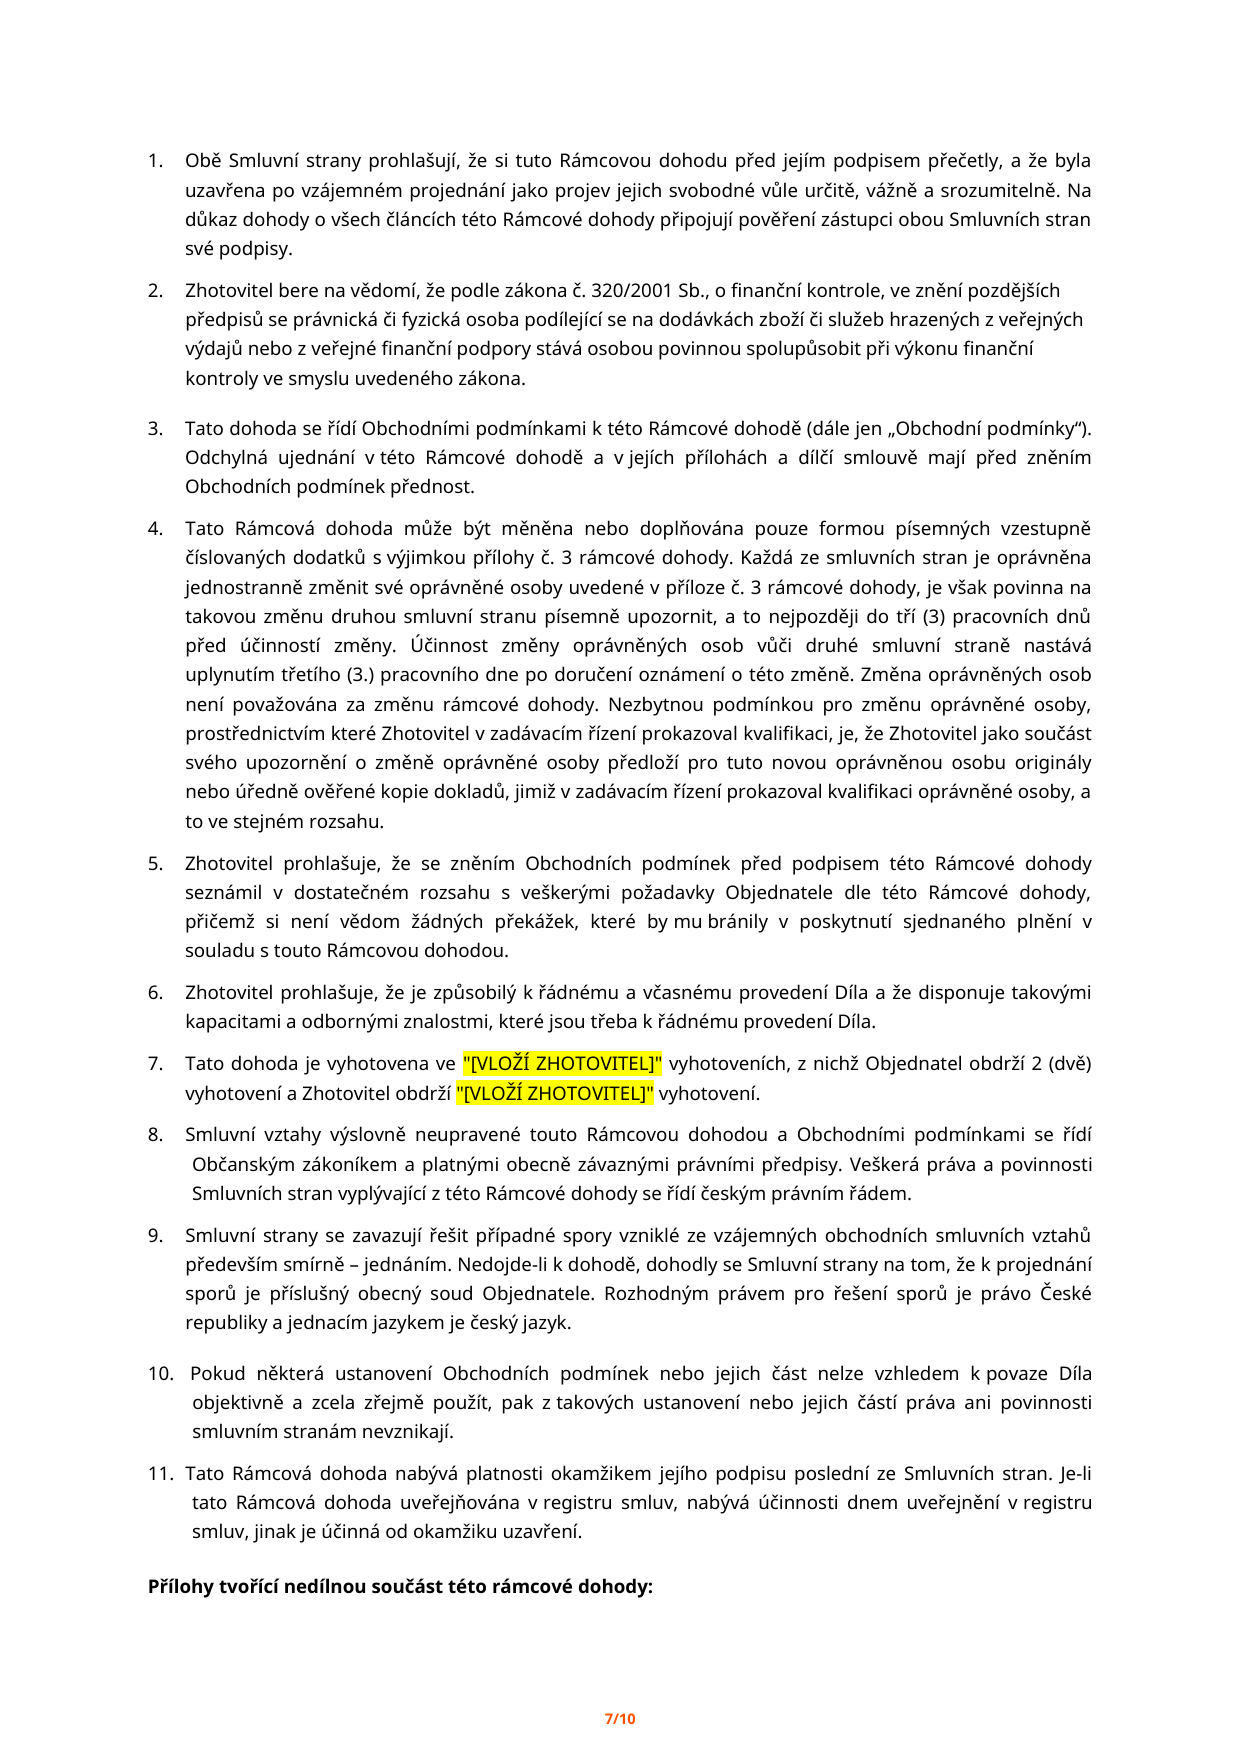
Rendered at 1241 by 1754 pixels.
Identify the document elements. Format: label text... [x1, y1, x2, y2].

text Přílohy tvořící nedílnou součást této rámcové dohody: [148, 1573, 1095, 1598]
list Zhotovitel prohlašuje, že se zněním Obchodních podmínek před podpisem této Rámcové dohody seznámil v dostatečném rozsahu s veškerými požadavky Objednatele dle této Rámcové dohody, přičemž si není vědom žádných překážek, které by mu bránily v poskytnutí sjednaného plnění v souladu s touto Rámcovou dohodou. [148, 850, 1093, 963]
list Obě Smluvní strany prohlašují, že si tuto Rámcovou dohodu před jejím podpisem přečetly, a že byla uzavřena po vzájemném projednání jako projev jejich svobodné vůle určitě, vážně a srozumitelně. Na důkaz dohody o všech článcích této Rámcové dohody připojují pověření zástupci obou Smluvních stran své podpisy. [148, 148, 1093, 261]
list Tato Rámcová dohoda nabývá platnosti okamžikem jejího podpisu poslední ze Smluvních stran. Je-li tato Rámcová dohoda uveřejňována v registru smluv, nabývá účinnosti dnem uveřejnění v registru smluv, jinak je účinná od okamžiku uzavření. [148, 1460, 1093, 1544]
list Tato Rámcová dohoda může být měněna nebo doplňována pouze formou písemných vzestupně číslovaných dodatků s výjimkou přílohy č. 3 rámcové dohody. Každá ze smluvních stran je oprávněna jednostranně změnit své oprávněné osoby uvedené v příloze č. 3 rámcové dohody, je však povinna na takovou změnu druhou smluvní stranu písemně upozornit, a to nejpozději do tří (3) pracovních dnů před účinností změny. Účinnost změny oprávněných osob vůči druhé smluvní straně nastává uplynutím třetího (3.) pracovního dne po doručení oznámení o této změně. Změna oprávněných osob není považována za změnu rámcové dohody. Nezbytnou podmínkou pro změnu oprávněné osoby, prostřednictvím které Zhotovitel v zadávacím řízení prokazoval kvalifikaci, je, že Zhotovitel jako součást svého upozornění o změně oprávněné osoby předloží pro tuto novou oprávněnou osobu originály nebo úředně ověřené kopie dokladů, jimiž v zadávacím řízení prokazoval kvalifikaci oprávněné osoby, a to ve stejném rozsahu. [148, 515, 1093, 834]
list Tato dohoda se řídí Obchodními podmínkami k této Rámcové dohodě (dále jen „Obchodní podmínky“). Odchylná ujednání v této Rámcové dohodě a v jejích přílohách a dílčí smlouvě mají před zněním Obchodních podmínek přednost. [148, 415, 1093, 499]
list Smluvní vztahy výslovně neupravené touto Rámcovou dohodou a Obchodními podmínkami se řídí Občanským zákoníkem a platnými obecně závaznými právními předpisy. Veškerá práva a povinnosti Smluvních stran vyplývající z této Rámcové dohody se řídí českým právním řádem. [148, 1122, 1093, 1206]
list Zhotovitel prohlašuje, že je způsobilý k řádnému a včasnému provedení Díla a že disponuje takovými kapacitami a odbornými znalostmi, které jsou třeba k řádnému provedení Díla. [148, 979, 1093, 1034]
list Zhotovitel bere na vědomí, že podle zákona č. 320/2001 Sb., o finanční kontrole, ve znění pozdějších předpisů se právnická či fyzická osoba podílející se na dodávkách zboží či služeb hrazených z veřejných výdajů nebo z veřejné finanční podpory stává osobou povinnou spolupůsobit při výkonu finanční kontroly ve smyslu uvedeného zákona. [148, 277, 1093, 391]
list Tato dohoda je vyhotovena ve "[VLOŽÍ ZHOTOVITEL]" vyhotoveních, z nichž Objednatel obdrží 2 (dvě) vyhotovení a Zhotovitel obdrží "[VLOŽÍ ZHOTOVITEL]" vyhotovení. [148, 1051, 1093, 1105]
list Smluvní strany se zavazují řešit případné spory vzniklé ze vzájemných obchodních smluvních vztahů především smírně – jednáním. Nedojde-li k dohodě, dohodly se Smluvní strany na tom, že k projednání sporů je příslušný obecný soud Objednatele. Rozhodným právem pro řešení sporů je právo České republiky a jednacím jazykem je český jazyk. [148, 1222, 1093, 1335]
list Pokud některá ustanovení Obchodních podmínek nebo jejich část nelze vzhledem k povaze Díla objektivně a zcela zřejmě použít, pak z takových ustanovení nebo jejich částí práva ani povinnosti smluvním stranám nevznikají. [148, 1360, 1093, 1444]
